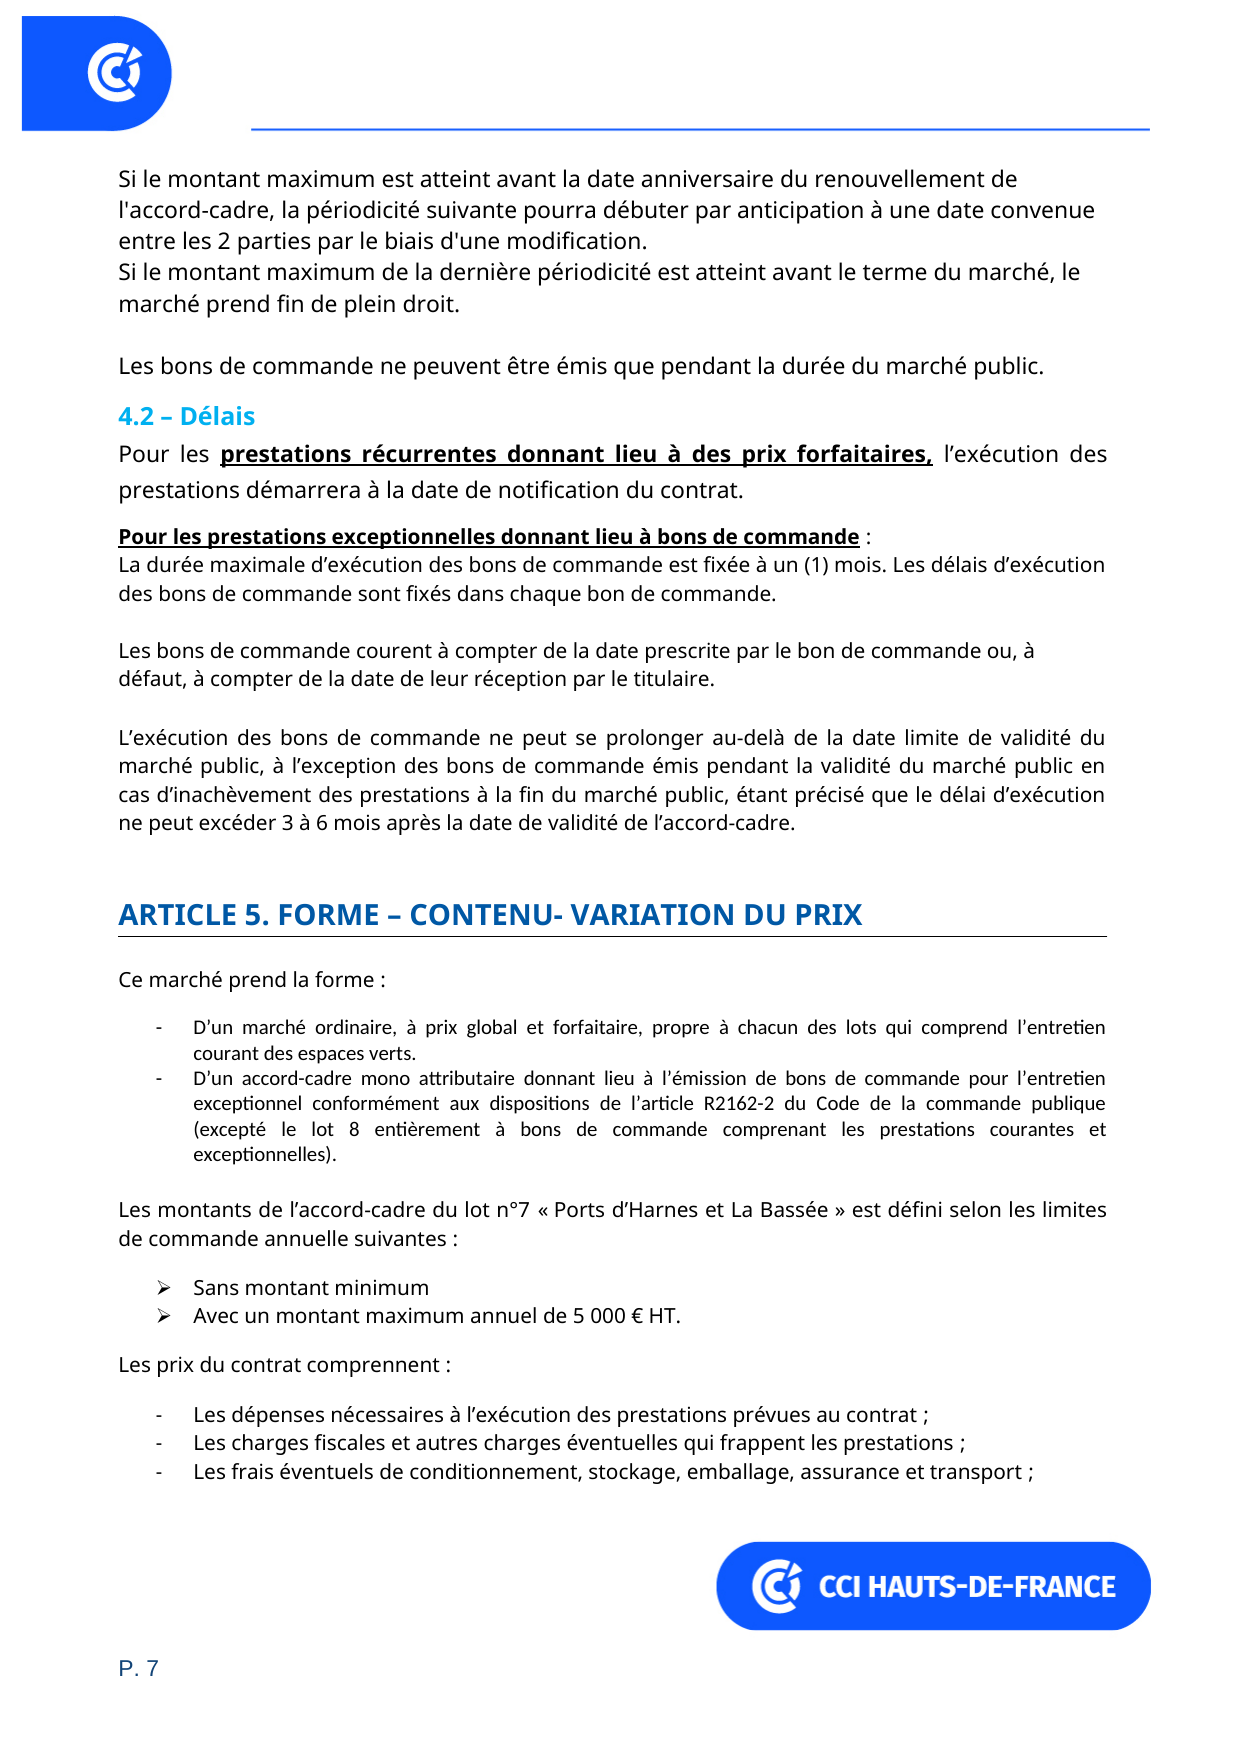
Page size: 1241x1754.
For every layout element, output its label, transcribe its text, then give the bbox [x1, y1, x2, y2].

list Les dépenses nécessaires à l’exécution des prestations prévues au contrat ; [156, 1400, 1107, 1428]
text Ce marché prend la forme : [118, 937, 1107, 993]
list Avec un montant maximum annuel de 5 000 € HT. [156, 1301, 1107, 1330]
text Les bons de commande courent à compter de la date prescrite par le bon de commande ou, à défaut, à compter de la date de leur réception par le titulaire. [118, 636, 1107, 723]
text Les prix du contrat comprennent : [118, 1351, 1107, 1379]
text Les bons de commande ne peuvent être émis que pendant la durée du marché public. [118, 350, 1107, 381]
list Sans montant minimum [156, 1273, 1107, 1301]
text 4.2 – Délais [118, 398, 1107, 432]
text Si le montant maximum est atteint avant la date anniversaire du renouvellement de l'accord-cadre, la périodicité suivante pourra débuter par anticipation à une date convenue entre les 2 parties par le biais d'une modification. Si le montant maximum de la dernière périodicité est atteint avant le terme du marché, le marché prend fin de plein droit. [118, 162, 1107, 319]
text L’exécution des bons de commande ne peut se prolonger au-delà de la date limite de validité du marché public, à l’exception des bons de commande émis pendant la validité du marché public en cas d’inachèvement des prestations à la fin du marché public, étant précisé que le délai d’exécution ne peut excéder 3 à 6 mois après la date de validité de l’accord-cadre. [118, 723, 1107, 837]
text La durée maximale d’exécution des bons de commande est fixée à un (1) mois. Les délais d’exécution des bons de commande sont fixés dans chaque bon de commande. [118, 550, 1107, 607]
text Pour les prestations exceptionnelles donnant lieu à bons de commande : [118, 522, 1107, 550]
text ARTICLE 5. FORME – CONTENU- VARIATION DU PRIX [118, 894, 1107, 936]
picture [21, 0, 1241, 1696]
text Les montants de l’accord-cadre du lot n°7 « Ports d’Harnes et La Bassée » est défini selon les limites de commande annuelle suivantes : [118, 1167, 1107, 1252]
list D’un accord-cadre mono attributaire donnant lieu à l’émission de bons de commande pour l’entretien exceptionnel conformément aux dispositions de l’article R2162-2 du Code de la commande publique (excepté le lot 8 entièrement à bons de commande comprenant les prestations courantes et exceptionnelles). [156, 1065, 1107, 1167]
text Pour les prestations récurrentes donnant lieu à des prix forfaitaires, l’exécution des prestations démarrera à la date de notification du contrat. [118, 438, 1107, 505]
list D’un marché ordinaire, à prix global et forfaitaire, propre à chacun des lots qui comprend l’entretien courant des espaces verts. [156, 1014, 1107, 1065]
list Les charges fiscales et autres charges éventuelles qui frappent les prestations ; [156, 1428, 1107, 1457]
list Les frais éventuels de conditionnement, stockage, emballage, assurance et transport ; [156, 1457, 1107, 1485]
